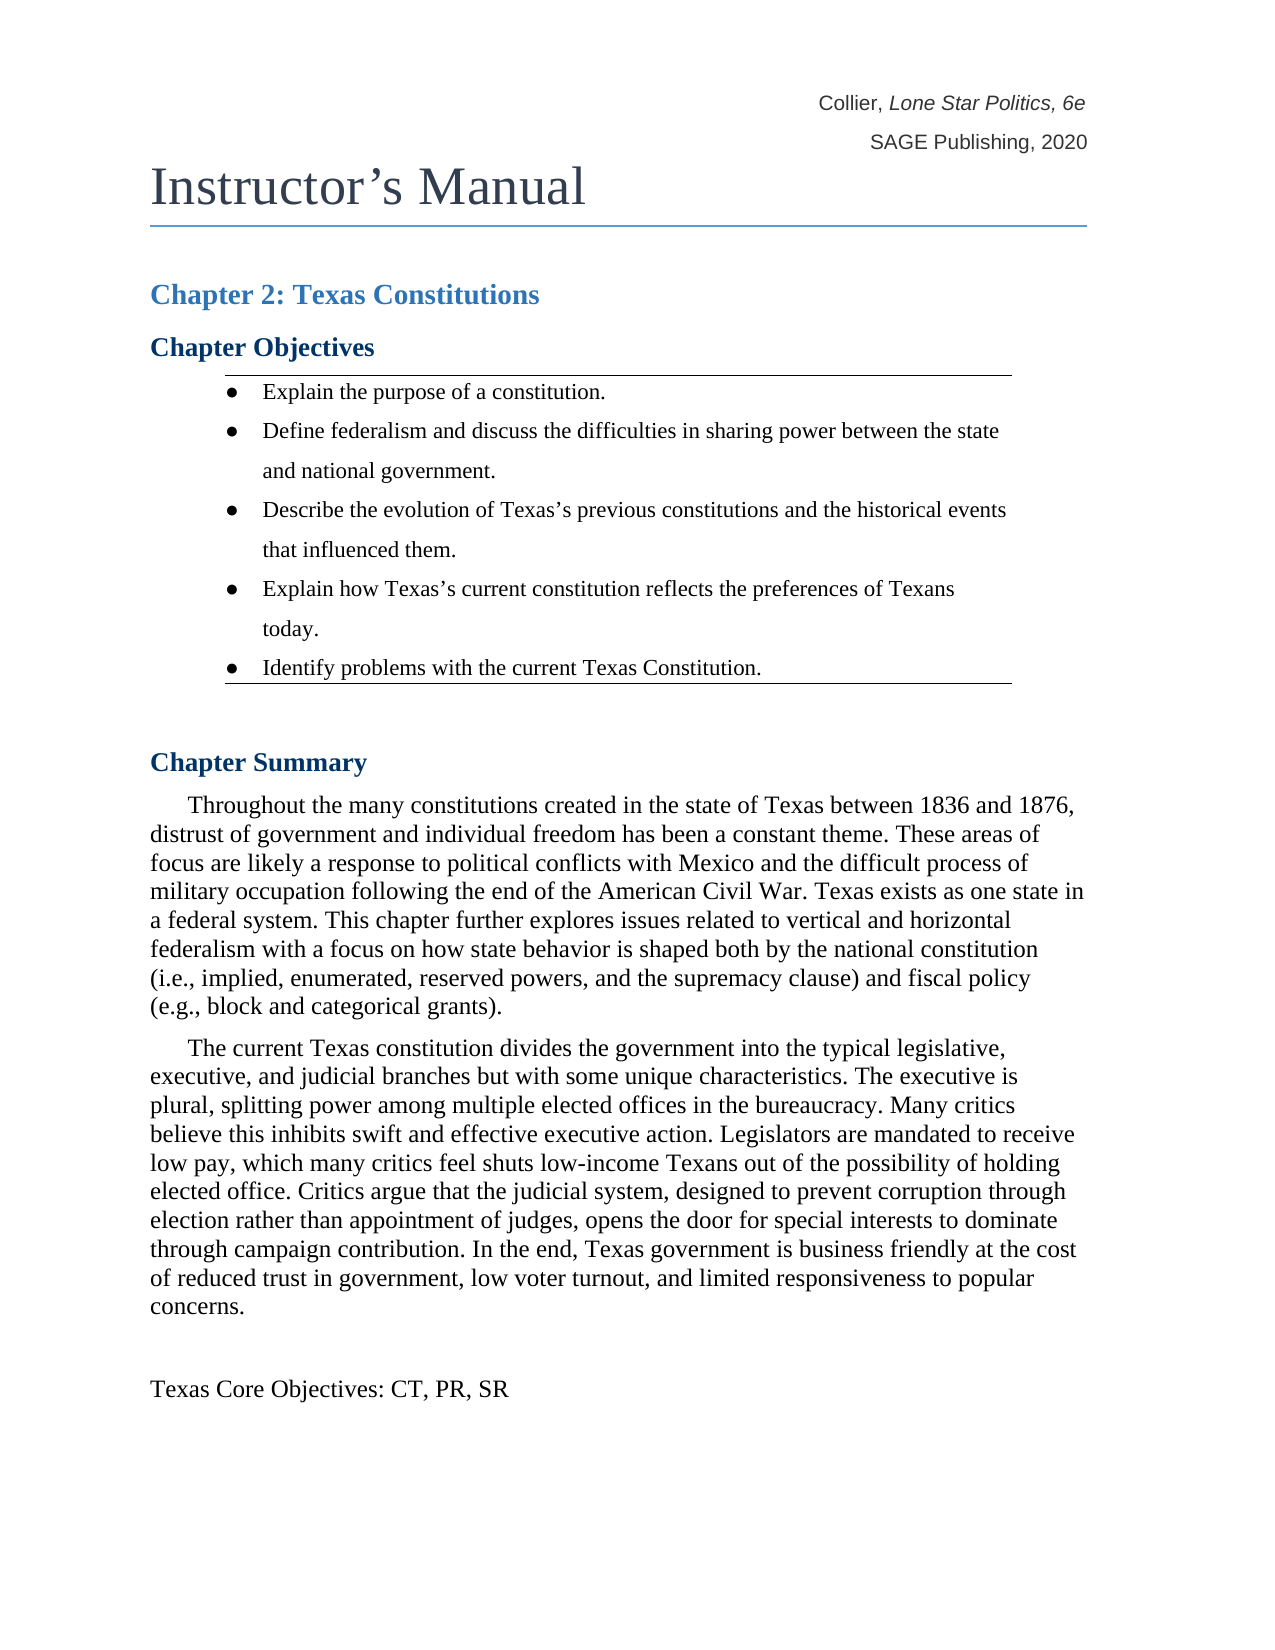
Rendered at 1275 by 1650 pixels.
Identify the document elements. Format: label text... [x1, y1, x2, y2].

text Throughout the many constitutions created in the state of Texas between 1836 and 1876, distrust of government and individual freedom has been a constant theme. These areas of focus are likely a response to political conflicts with Mexico and the difficult process of military occupation following the end of the American Civil War. Texas exists as one state in a federal system. This chapter further explores issues related to vertical and horizontal federalism with a focus on how state behavior is shaped both by the national constitution (i.e., implied, enumerated, reserved powers, and the supremacy clause) and fiscal policy (e.g., block and categorical grants). [150, 790, 1087, 1020]
subtitle Chapter Objectives [150, 331, 1087, 362]
text The current Texas constitution divides the government into the typical legislative, executive, and judicial branches but with some unique characteristics. The executive is plural, splitting power among multiple elected offices in the bureaucracy. Many critics believe this inhibits swift and effective executive action. Legislators are mandated to receive low pay, which many critics feel shuts low-income Texans out of the possibility of holding elected office. Critics argue that the judicial system, designed to prevent corruption through election rather than appointment of judges, opens the door for special interests to dominate through campaign contribution. In the end, Texas government is business friendly at the cost of reduced trust in government, low voter turnout, and limited responsiveness to popular concerns. [150, 1033, 1087, 1320]
title Instructor’s Manual [150, 154, 1087, 225]
list Identify problems with the current Texas Constitution. [225, 651, 1012, 683]
text Texas Core Objectives: CT, PR, SR [150, 1374, 1087, 1403]
list Explain the purpose of a constitution. [225, 376, 1012, 404]
subtitle Chapter Summary [150, 747, 1087, 778]
list Define federalism and discuss the difficulties in sharing power between the state and national government. [225, 414, 1012, 483]
list Explain how Texas’s current constitution reflects the preferences of Texans today. [225, 572, 1012, 641]
subtitle Chapter 2: Texas Constitutions [150, 277, 1087, 310]
list Describe the evolution of Texas’s previous constitutions and the historical events that influenced them. [225, 493, 1012, 562]
